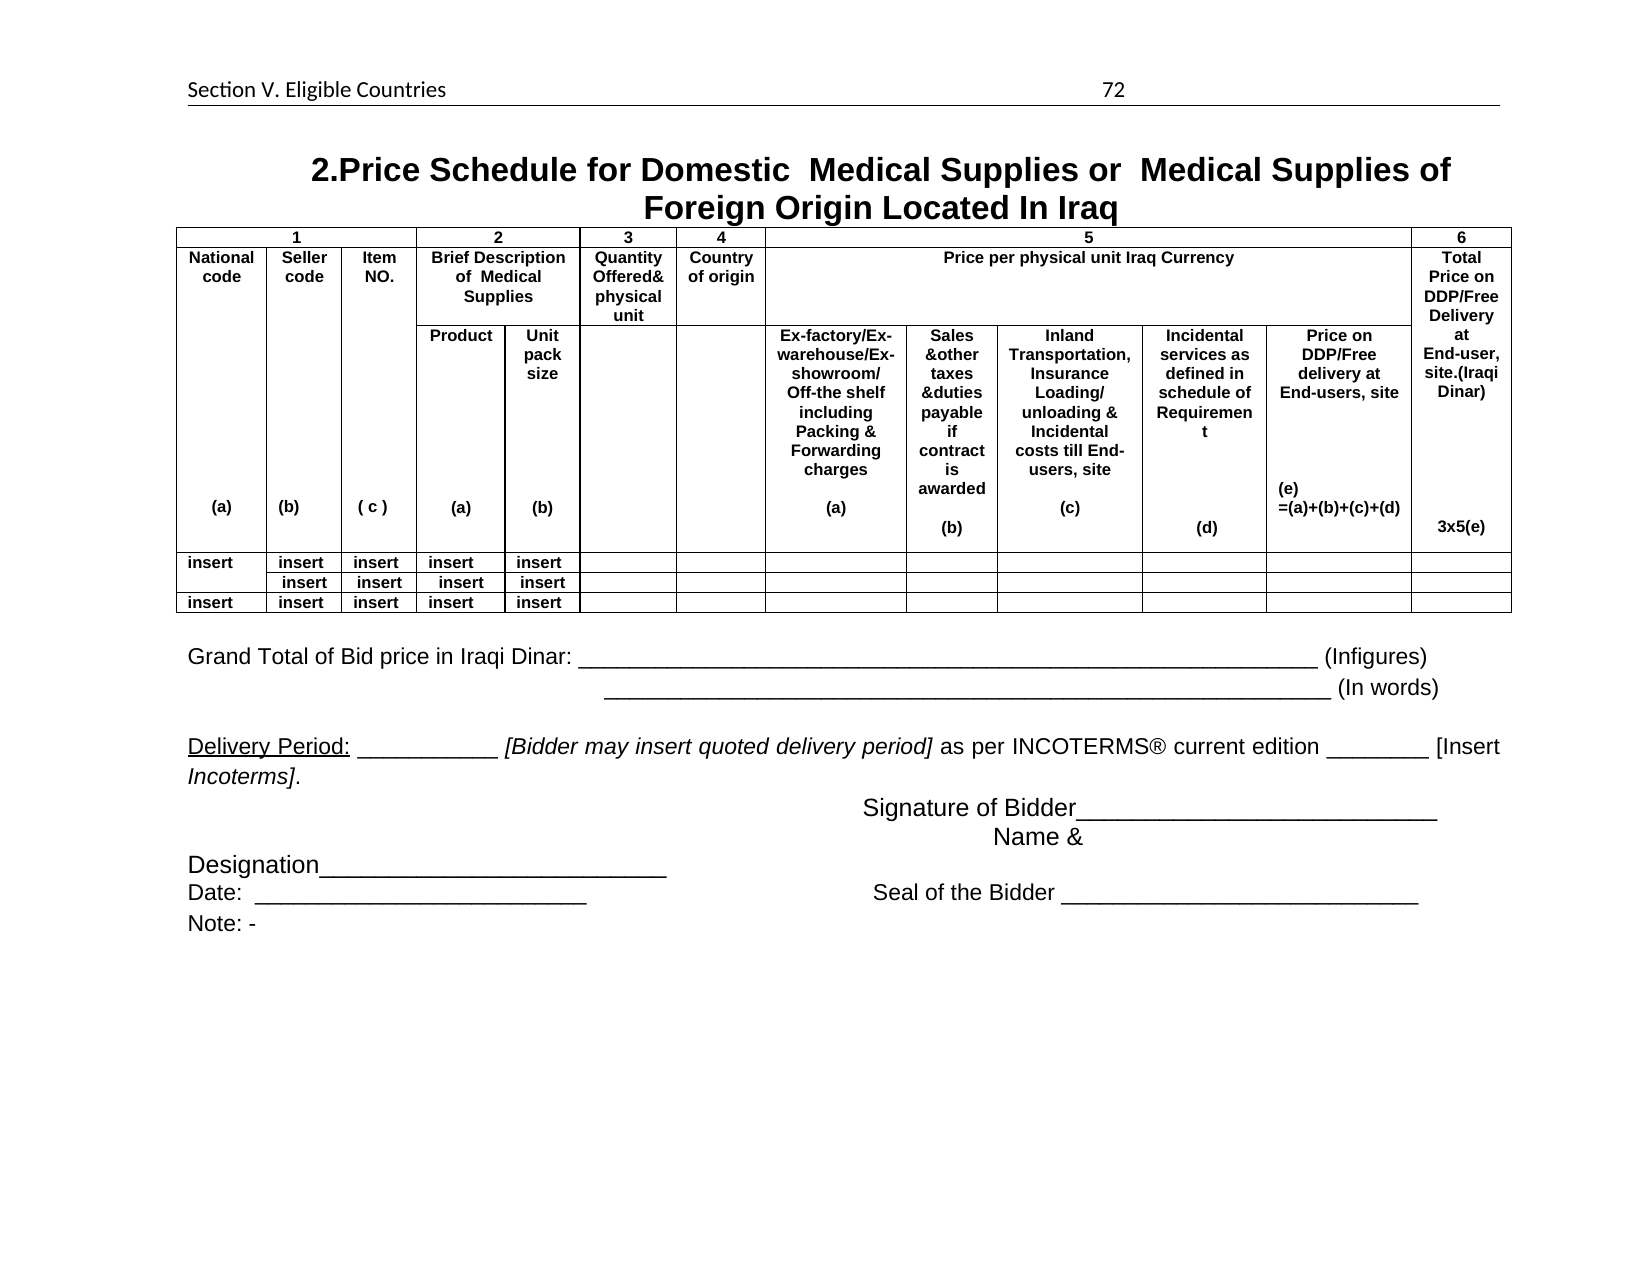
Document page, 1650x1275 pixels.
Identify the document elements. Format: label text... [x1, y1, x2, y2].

table_cell insert [342, 553, 416, 572]
table_cell insert [267, 573, 341, 592]
table_cell insert [177, 553, 266, 592]
table_cell Unit pack size (b) [506, 326, 579, 552]
text Date: __________________________ Seal of the Bidder ____________________________ [187, 879, 1500, 906]
table_cell [581, 573, 676, 592]
subtitle 2.Price Schedule for Domestic Medical Supplies or Medical Supplies of Foreign Origin Located In Iraq [262, 150, 1500, 227]
table_cell [998, 593, 1142, 612]
table_cell Inland Transportation, Insurance Loading/ unloading & Incidental costs till End-users, site (c) [998, 326, 1142, 552]
table_cell insert [267, 553, 341, 572]
table_cell [1143, 553, 1266, 572]
table_header 3 [581, 228, 676, 247]
table_cell Incidental services as defined in schedule of Requirement (d) [1143, 326, 1266, 552]
table_cell Item NO. ( c ) [342, 248, 416, 552]
table_cell [766, 593, 906, 612]
table_cell Price on DDP/Free delivery at End-users, site (e) =(a)+(b)+(c)+(d) [1267, 326, 1411, 552]
table_cell Sales &other taxes &duties payable if contract is awarded (b) [907, 326, 997, 552]
table_header 1 [177, 228, 416, 247]
table_cell [1143, 573, 1266, 592]
table_header 2 [417, 228, 579, 247]
text _________________________________________________________ (In words) [187, 674, 1500, 700]
table_cell [766, 553, 906, 572]
table_cell Price per physical unit Iraq Currency [766, 248, 1411, 325]
table_cell [998, 573, 1142, 592]
table_cell [677, 573, 765, 592]
table_cell Total Price on DDP/Free Delivery at End-user, site.(Iraqi Dinar) 3x5(e) [1412, 248, 1511, 552]
table_cell Seller code (b) [267, 248, 341, 552]
text Name & Designation_________________________ [187, 822, 1500, 879]
table_cell insert [417, 553, 504, 572]
table_cell insert [417, 573, 504, 592]
table_cell [1412, 593, 1511, 612]
table_cell [581, 326, 676, 552]
table_cell Product (a) [417, 326, 504, 552]
table_cell [1267, 593, 1411, 612]
table_cell [1267, 553, 1411, 572]
table_cell [581, 593, 676, 612]
table_cell insert [177, 593, 266, 612]
table_cell [907, 593, 997, 612]
table_cell [1412, 573, 1511, 592]
table_cell National code (a) [177, 248, 266, 552]
table_header 6 [1412, 228, 1511, 247]
table_header 4 [677, 228, 765, 247]
table_cell Quantity Offered& physical unit [581, 248, 676, 325]
table_cell [907, 553, 997, 572]
table_cell [677, 326, 765, 552]
text Grand Total of Bid price in Iraqi Dinar: __________________________________________________________ (Infigures) [187, 643, 1500, 670]
table_cell Brief Description of Medical Supplies [417, 248, 579, 325]
table_cell insert [342, 593, 416, 612]
table_cell [1267, 573, 1411, 592]
table_cell [581, 553, 676, 572]
table_cell insert [506, 593, 579, 612]
text Delivery Period: ___________ [Bidder may insert quoted delivery period] as per INCOTERMS® current edition ________ [Insert Incoterms]. [187, 733, 1500, 789]
table_cell [998, 553, 1142, 572]
text Signature of Bidder__________________________ [187, 793, 1500, 822]
table_cell [766, 573, 906, 592]
text Note: - [187, 909, 1500, 936]
table_cell insert [417, 593, 504, 612]
table_cell [677, 553, 765, 572]
table_cell [1143, 593, 1266, 612]
table_cell [677, 593, 765, 612]
table_cell insert [342, 573, 416, 592]
table_header 5 [766, 228, 1411, 247]
table_cell insert [506, 573, 579, 592]
table_cell Country of origin [677, 248, 765, 325]
table_cell Ex-factory/Ex-warehouse/Ex-showroom/ Off-the shelf including Packing & Forwarding charges (a) [766, 326, 906, 552]
table_cell insert [267, 593, 341, 612]
table_cell [907, 573, 997, 592]
table_cell insert [506, 553, 579, 572]
table_cell [1412, 553, 1511, 572]
